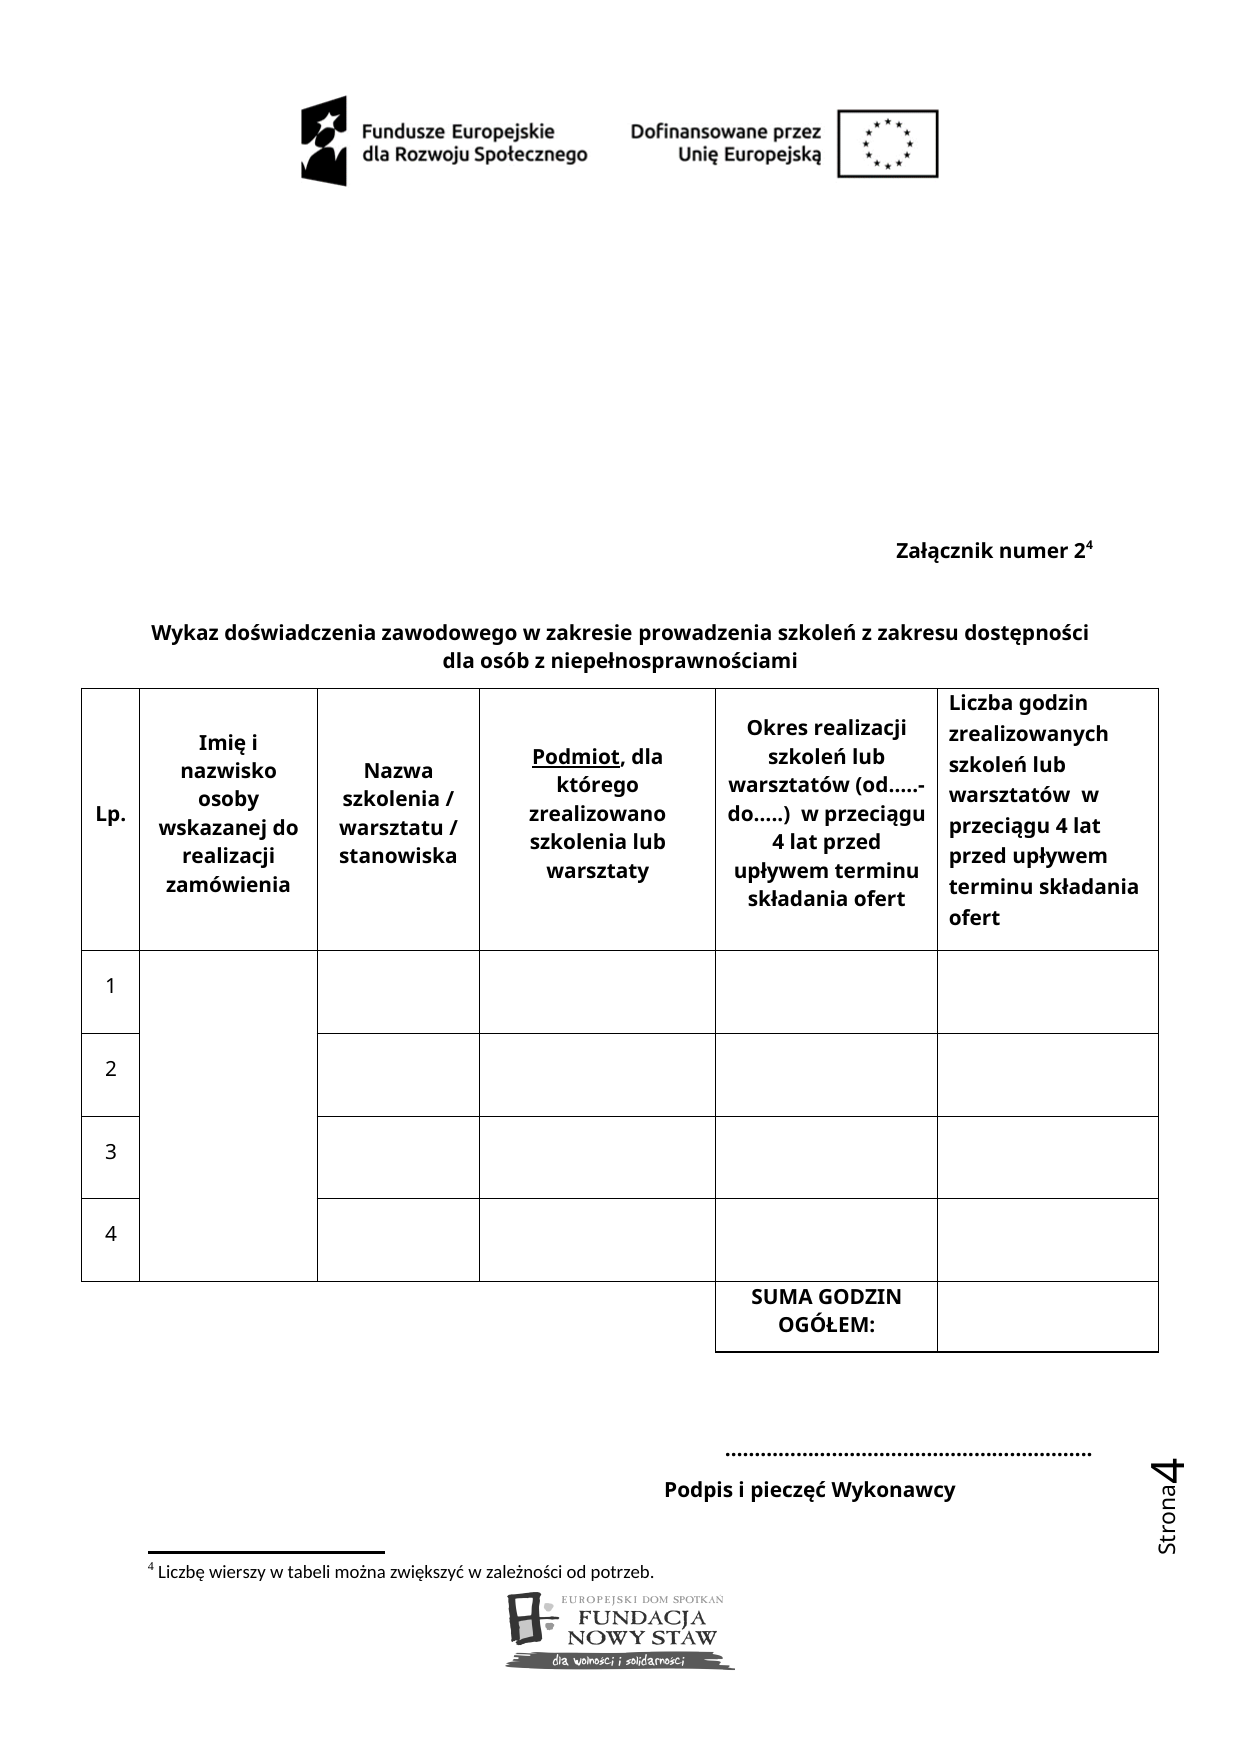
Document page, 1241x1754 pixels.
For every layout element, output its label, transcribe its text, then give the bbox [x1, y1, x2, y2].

table_cell 1 [82, 951, 139, 1033]
table_cell [938, 1282, 1158, 1351]
table_header Lp. [82, 689, 139, 950]
table_cell 2 [82, 1034, 139, 1116]
text Załącznik numer 2 [148, 536, 1093, 565]
table_cell [140, 951, 317, 1281]
table_header Okres realizacji szkoleń lub warsztatów (od…..-do…..) w przeciągu 4 lat przed upływem terminu składania ofert [716, 689, 937, 950]
table_cell [318, 951, 479, 1033]
table_header Podmiot, dla którego zrealizowano szkolenia lub warsztaty [480, 689, 715, 950]
table_cell 4 [82, 1199, 139, 1281]
table_cell [716, 951, 937, 1033]
text Podpis i pieczęć Wykonawcy [148, 1475, 1093, 1504]
table_cell [480, 951, 715, 1033]
table_cell [716, 1199, 937, 1281]
table_cell [318, 1034, 479, 1116]
table_cell [480, 1117, 715, 1198]
picture [279, 73, 961, 209]
table_cell [716, 1117, 937, 1198]
table_cell [716, 1034, 937, 1116]
table_cell SUMA GODZIN OGÓŁEM: [716, 1282, 937, 1351]
table_cell 3 [82, 1117, 139, 1198]
table_cell [938, 1117, 1158, 1198]
table_header Imię i nazwisko osoby wskazanej do realizacji zamówienia [140, 689, 317, 950]
text …………………………………………………….. [148, 1434, 1093, 1463]
table_cell [480, 1034, 715, 1116]
table_cell [480, 1199, 715, 1281]
table_cell [938, 1034, 1158, 1116]
table_header Liczba godzin zrealizowanych szkoleń lub warsztatów w przeciągu 4 lat przed upływem terminu składania ofert [938, 689, 1158, 950]
table_cell [938, 1199, 1158, 1281]
table_cell [318, 1199, 479, 1281]
table_cell [938, 951, 1158, 1033]
table_header Nazwa szkolenia / warsztatu / stanowiska [318, 689, 479, 950]
text Wykaz doświadczenia zawodowego w zakresie prowadzenia szkoleń z zakresu dostępności dla osób z niepełnosprawnościami [148, 618, 1093, 675]
table_cell [318, 1117, 479, 1198]
